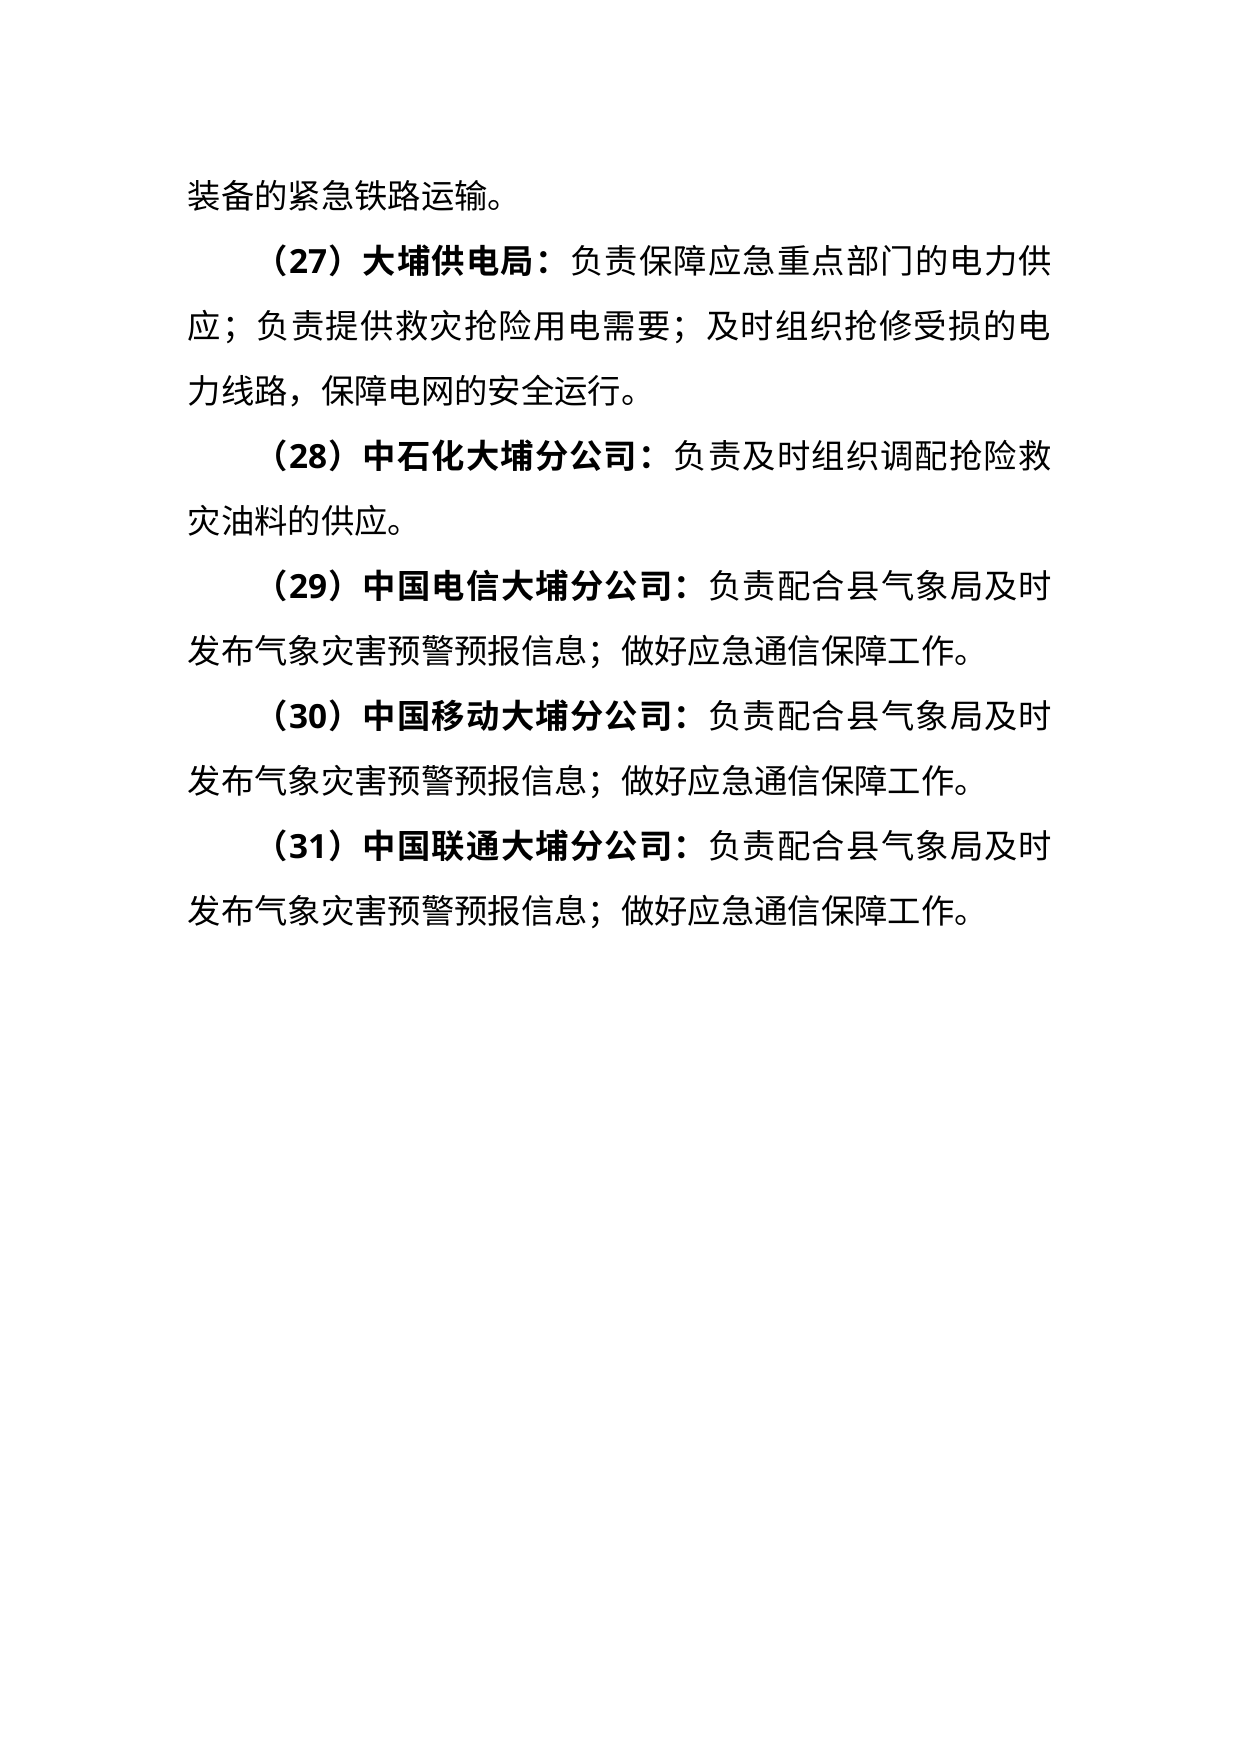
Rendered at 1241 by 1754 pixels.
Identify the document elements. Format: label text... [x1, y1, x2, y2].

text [187, 162, 1053, 227]
text （30）中国移动大埔分公司：负责配合县气象局及时发布气象灾害预警预报信息；做好应急通信保障工作。 [187, 682, 1053, 812]
text （27）大埔供电局：负责保障应急重点部门的电力供应；负责提供救灾抢险用电需要；及时组织抢修受损的电力线路，保障电网的安全运行。 [187, 227, 1053, 422]
text （29）中国电信大埔分公司：负责配合县气象局及时发布气象灾害预警预报信息；做好应急通信保障工作。 [187, 552, 1053, 682]
text （31）中国联通大埔分公司：负责配合县气象局及时发布气象灾害预警预报信息；做好应急通信保障工作。 [187, 812, 1053, 942]
text （28）中石化大埔分公司：负责及时组织调配抢险救灾油料的供应。 [187, 422, 1053, 552]
